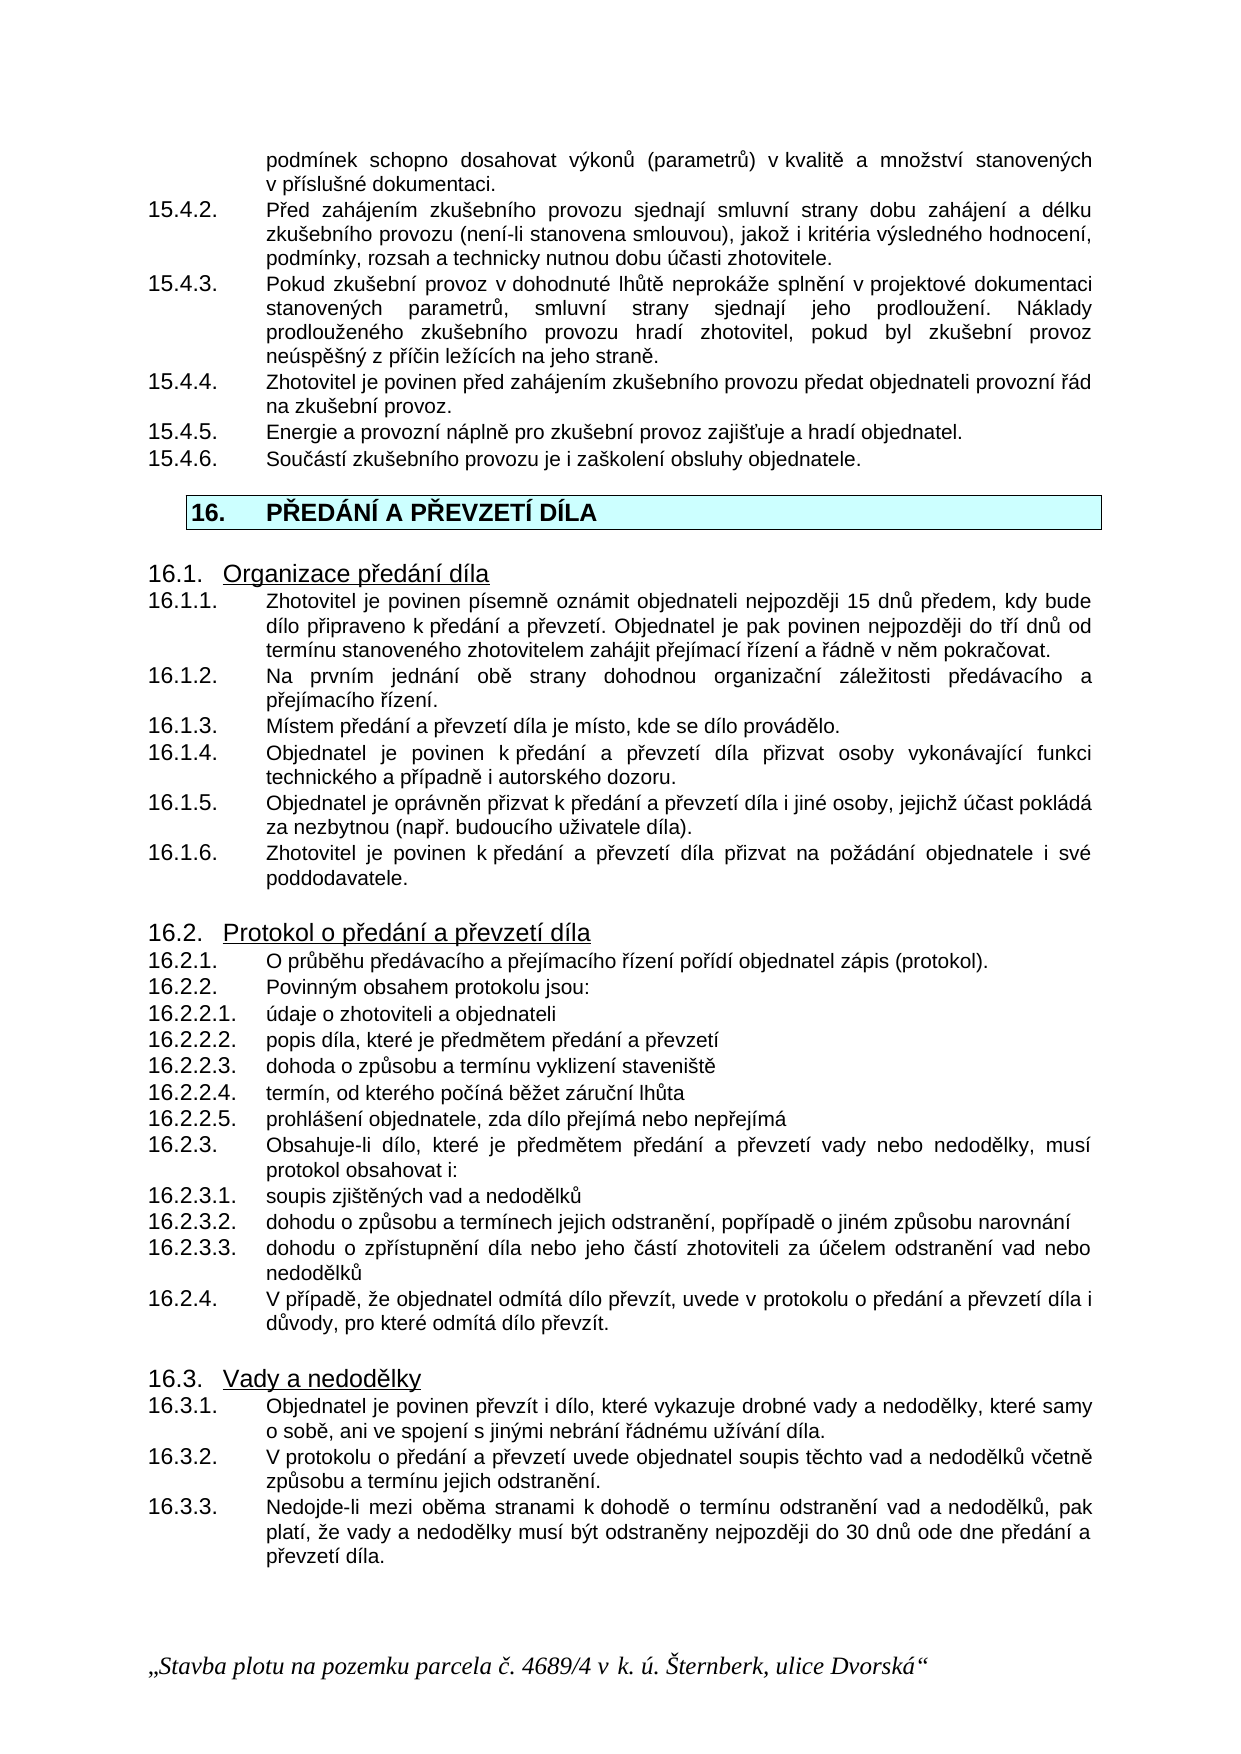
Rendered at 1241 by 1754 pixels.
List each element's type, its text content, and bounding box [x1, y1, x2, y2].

list Energie a provozní náplně pro zkušební provoz zajišťuje a hradí objednatel. [148, 418, 1093, 445]
list Na prvním jednání obě strany dohodnou organizační záležitosti předávacího a přejímacího řízení. [148, 662, 1093, 712]
list Objednatel je oprávněn přizvat k předání a převzetí díla i jiné osoby, jejichž účast pokládá za nezbytnou (např. budoucího uživatele díla). [148, 789, 1093, 839]
list V případě, že objednatel odmítá dílo převzít, uvede v protokolu o předání a převzetí díla i důvody, pro které odmítá dílo převzít. [148, 1285, 1093, 1335]
list údaje o zhotoviteli a objednateli [148, 999, 1093, 1026]
list Před zahájením zkušebního provozu sjednají smluvní strany dobu zahájení a délku zkušebního provozu (není-li stanovena smlouvou), jakož i kritéria výsledného hodnocení, podmínky, rozsah a technicky nutnou dobu účasti zhotovitele. [148, 196, 1093, 270]
list Součástí zkušebního provozu je i zaškolení obsluhy objednatele. [148, 445, 1093, 471]
list Obsahuje-li dílo, které je předmětem předání a převzetí vady nebo nedodělky, musí protokol obsahovat i: [148, 1131, 1093, 1182]
text Předání a převzetí díla [187, 496, 1101, 529]
list Objednatel je povinen k předání a převzetí díla přizvat osoby vykonávající funkci technického a případně i autorského dozoru. [148, 738, 1093, 789]
list Nedojde-li mezi oběma stranami k dohodě o termínu odstranění vad a nedodělků, pak platí, že vady a nedodělky musí být odstraněny nejpozději do 30 dnů ode dne předání a převzetí díla. [148, 1493, 1093, 1567]
list termín, od kterého počíná běžet záruční lhůta [148, 1079, 1093, 1105]
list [148, 148, 1093, 196]
list prohlášení objednatele, zda dílo přejímá nebo nepřejímá [148, 1105, 1093, 1131]
list Zhotovitel je povinen písemně oznámit objednateli nejpozději 15 dnů předem, kdy bude dílo připraveno k předání a převzetí. Objednatel je pak povinen nejpozději do tří dnů od termínu stanoveného zhotovitelem zahájit přejímací řízení a řádně v něm pokračovat. [148, 587, 1093, 662]
list Protokol o předání a převzetí díla [148, 918, 1093, 947]
list dohodu o způsobu a termínech jejich odstranění, popřípadě o jiném způsobu narovnání [148, 1208, 1093, 1234]
list Zhotovitel je povinen k předání a převzetí díla přizvat na požádání objednatele i své poddodavatele. [148, 839, 1093, 889]
list Objednatel je povinen převzít i dílo, které vykazuje drobné vady a nedodělky, které samy o sobě, ani ve spojení s jinými nebrání řádnému užívání díla. [148, 1392, 1093, 1443]
list V protokolu o předání a převzetí uvede objednatel soupis těchto vad a nedodělků včetně způsobu a termínu jejich odstranění. [148, 1443, 1093, 1493]
list Povinným obsahem protokolu jsou: [148, 973, 1093, 999]
list popis díla, které je předmětem předání a převzetí [148, 1026, 1093, 1052]
list Místem předání a převzetí díla je místo, kde se dílo provádělo. [148, 712, 1093, 738]
list Zhotovitel je povinen před zahájením zkušebního provozu předat objednateli provozní řád na zkušební provoz. [148, 368, 1093, 418]
list dohodu o zpřístupnění díla nebo jeho částí zhotoviteli za účelem odstranění vad nebo nedodělků [148, 1234, 1093, 1285]
list Pokud zkušební provoz v dohodnuté lhůtě neprokáže splnění v projektové dokumentaci stanovených parametrů, smluvní strany sjednají jeho prodloužení. Náklady prodlouženého zkušebního provozu hradí zhotovitel, pokud byl zkušební provoz neúspěšný z příčin ležících na jeho straně. [148, 270, 1093, 368]
list Organizace předání díla [148, 559, 1093, 587]
list O průběhu předávacího a přejímacího řízení pořídí objednatel zápis (protokol). [148, 947, 1093, 973]
list Vady a nedodělky [148, 1364, 1093, 1392]
list dohoda o způsobu a termínu vyklizení staveniště [148, 1052, 1093, 1079]
list soupis zjištěných vad a nedodělků [148, 1182, 1093, 1208]
